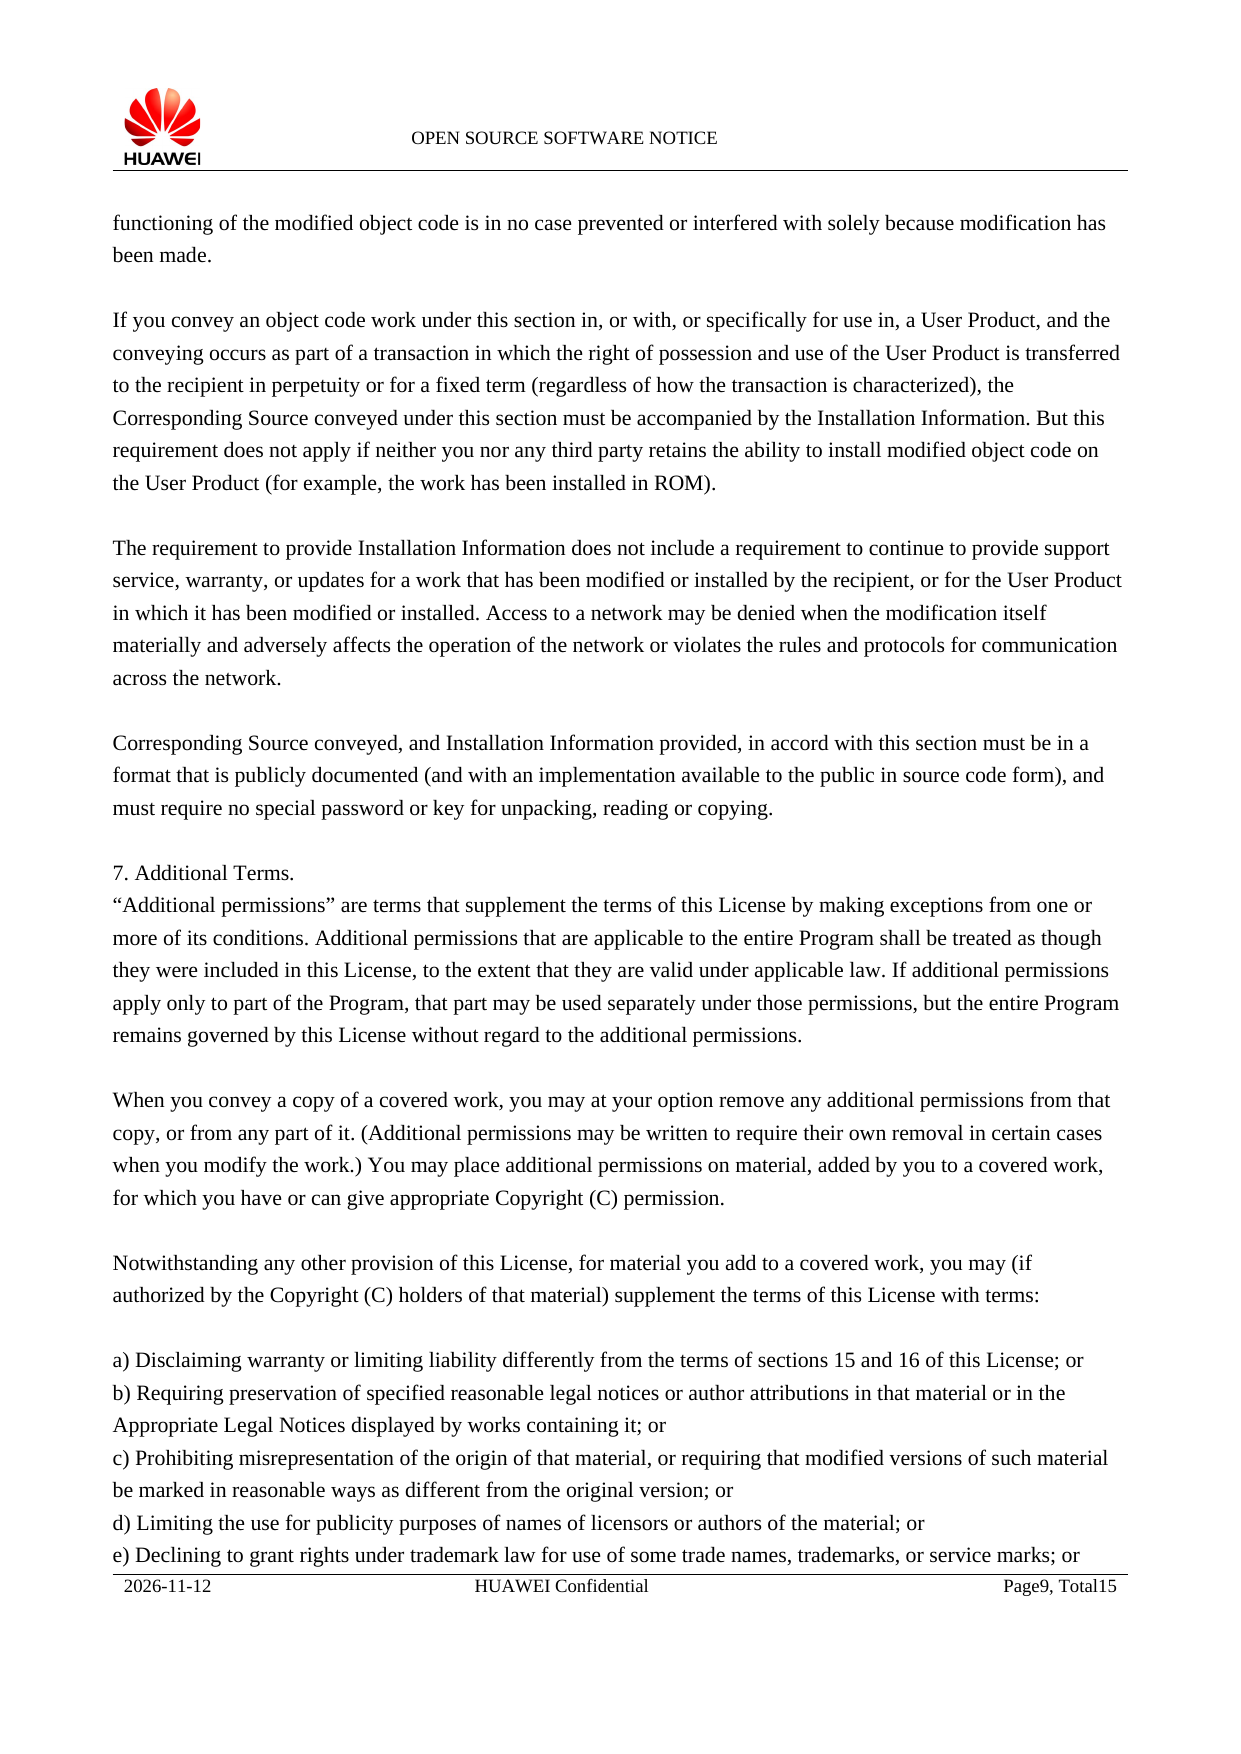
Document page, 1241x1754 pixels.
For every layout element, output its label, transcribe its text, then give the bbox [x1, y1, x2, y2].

picture [124, 88, 201, 165]
